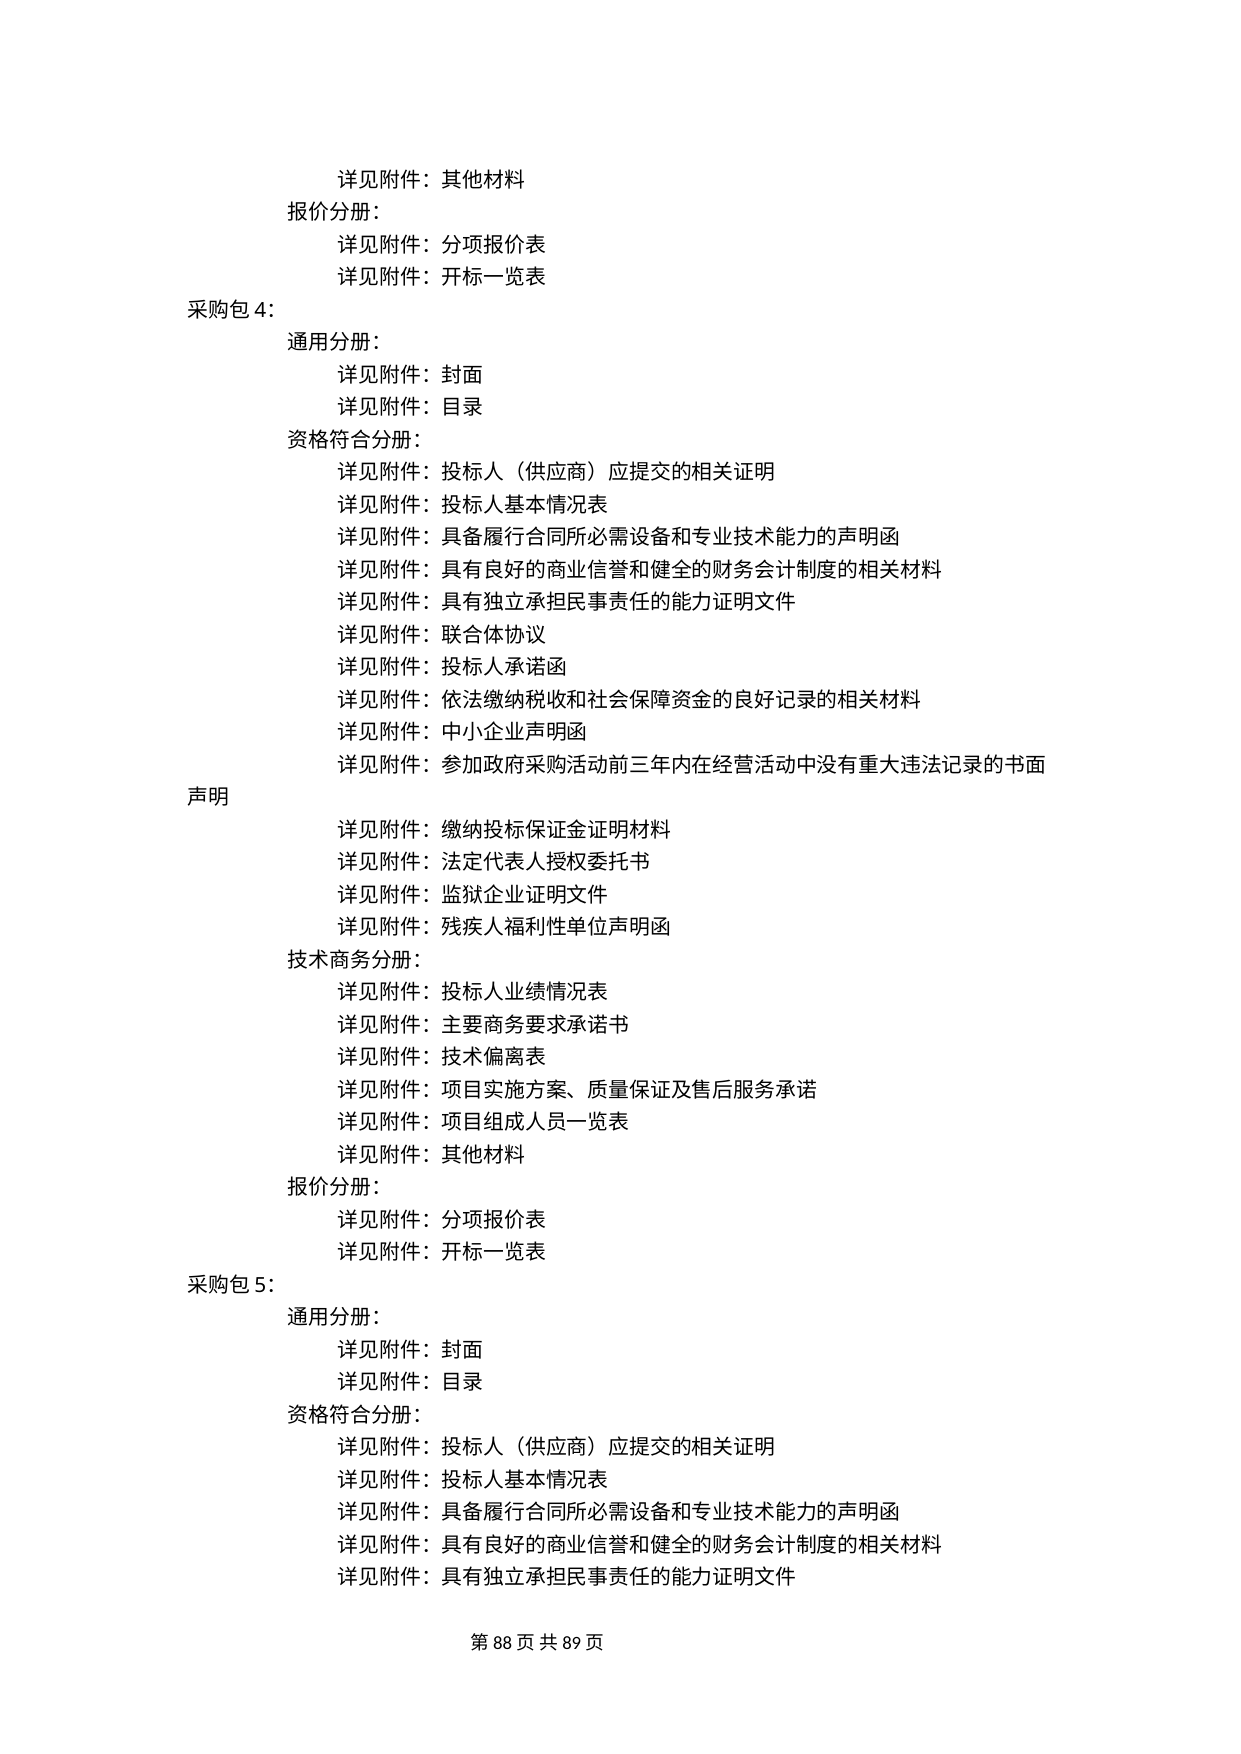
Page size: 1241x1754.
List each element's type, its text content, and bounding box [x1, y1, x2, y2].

text 详见附件：监狱企业证明文件 [187, 877, 1053, 909]
text 详见附件：具有独立承担民事责任的能力证明文件 [187, 584, 1053, 617]
text 通用分册： [187, 324, 1053, 357]
text 详见附件：分项报价表 [187, 1202, 1053, 1234]
text 详见附件：封面 [187, 1332, 1053, 1364]
text 详见附件：项目组成人员一览表 [187, 1104, 1053, 1137]
text 详见附件：投标人基本情况表 [187, 1462, 1053, 1494]
text 资格符合分册： [187, 422, 1053, 454]
text 详见附件：主要商务要求承诺书 [187, 1007, 1053, 1039]
text 详见附件：投标人（供应商）应提交的相关证明 [187, 1429, 1053, 1462]
text 详见附件：项目实施方案、质量保证及售后服务承诺 [187, 1072, 1053, 1104]
text 详见附件：开标一览表 [187, 259, 1053, 292]
text 详见附件：投标人基本情况表 [187, 487, 1053, 519]
text 详见附件：封面 [187, 357, 1053, 389]
text 技术商务分册： [187, 942, 1053, 974]
text 报价分册： [187, 194, 1053, 227]
text 详见附件：开标一览表 [187, 1234, 1053, 1267]
text 详见附件：联合体协议 [187, 617, 1053, 649]
text 详见附件：参加政府采购活动前三年内在经营活动中没有重大违法记录的书面声明 [187, 747, 1053, 812]
text 详见附件：技术偏离表 [187, 1039, 1053, 1072]
text 采购包5： [187, 1267, 1053, 1299]
text 详见附件：投标人承诺函 [187, 649, 1053, 682]
text 详见附件：具备履行合同所必需设备和专业技术能力的声明函 [187, 1494, 1053, 1527]
text 详见附件：具有独立承担民事责任的能力证明文件 [187, 1559, 1053, 1592]
text 通用分册： [187, 1299, 1053, 1332]
text 详见附件：残疾人福利性单位声明函 [187, 909, 1053, 942]
text 详见附件：依法缴纳税收和社会保障资金的良好记录的相关材料 [187, 682, 1053, 714]
text 详见附件：具备履行合同所必需设备和专业技术能力的声明函 [187, 519, 1053, 552]
text 详见附件：目录 [187, 389, 1053, 422]
text 详见附件：投标人（供应商）应提交的相关证明 [187, 454, 1053, 487]
text 详见附件：缴纳投标保证金证明材料 [187, 812, 1053, 844]
text 报价分册： [187, 1169, 1053, 1202]
text 详见附件：其他材料 [187, 162, 1053, 194]
text 详见附件：法定代表人授权委托书 [187, 844, 1053, 877]
text 详见附件：目录 [187, 1364, 1053, 1397]
text 详见附件：具有良好的商业信誉和健全的财务会计制度的相关材料 [187, 1527, 1053, 1559]
text 详见附件：中小企业声明函 [187, 714, 1053, 747]
text 详见附件：具有良好的商业信誉和健全的财务会计制度的相关材料 [187, 552, 1053, 584]
text 详见附件：投标人业绩情况表 [187, 974, 1053, 1007]
text 资格符合分册： [187, 1397, 1053, 1429]
text 详见附件：其他材料 [187, 1137, 1053, 1169]
text 采购包4： [187, 292, 1053, 324]
text 详见附件：分项报价表 [187, 227, 1053, 259]
